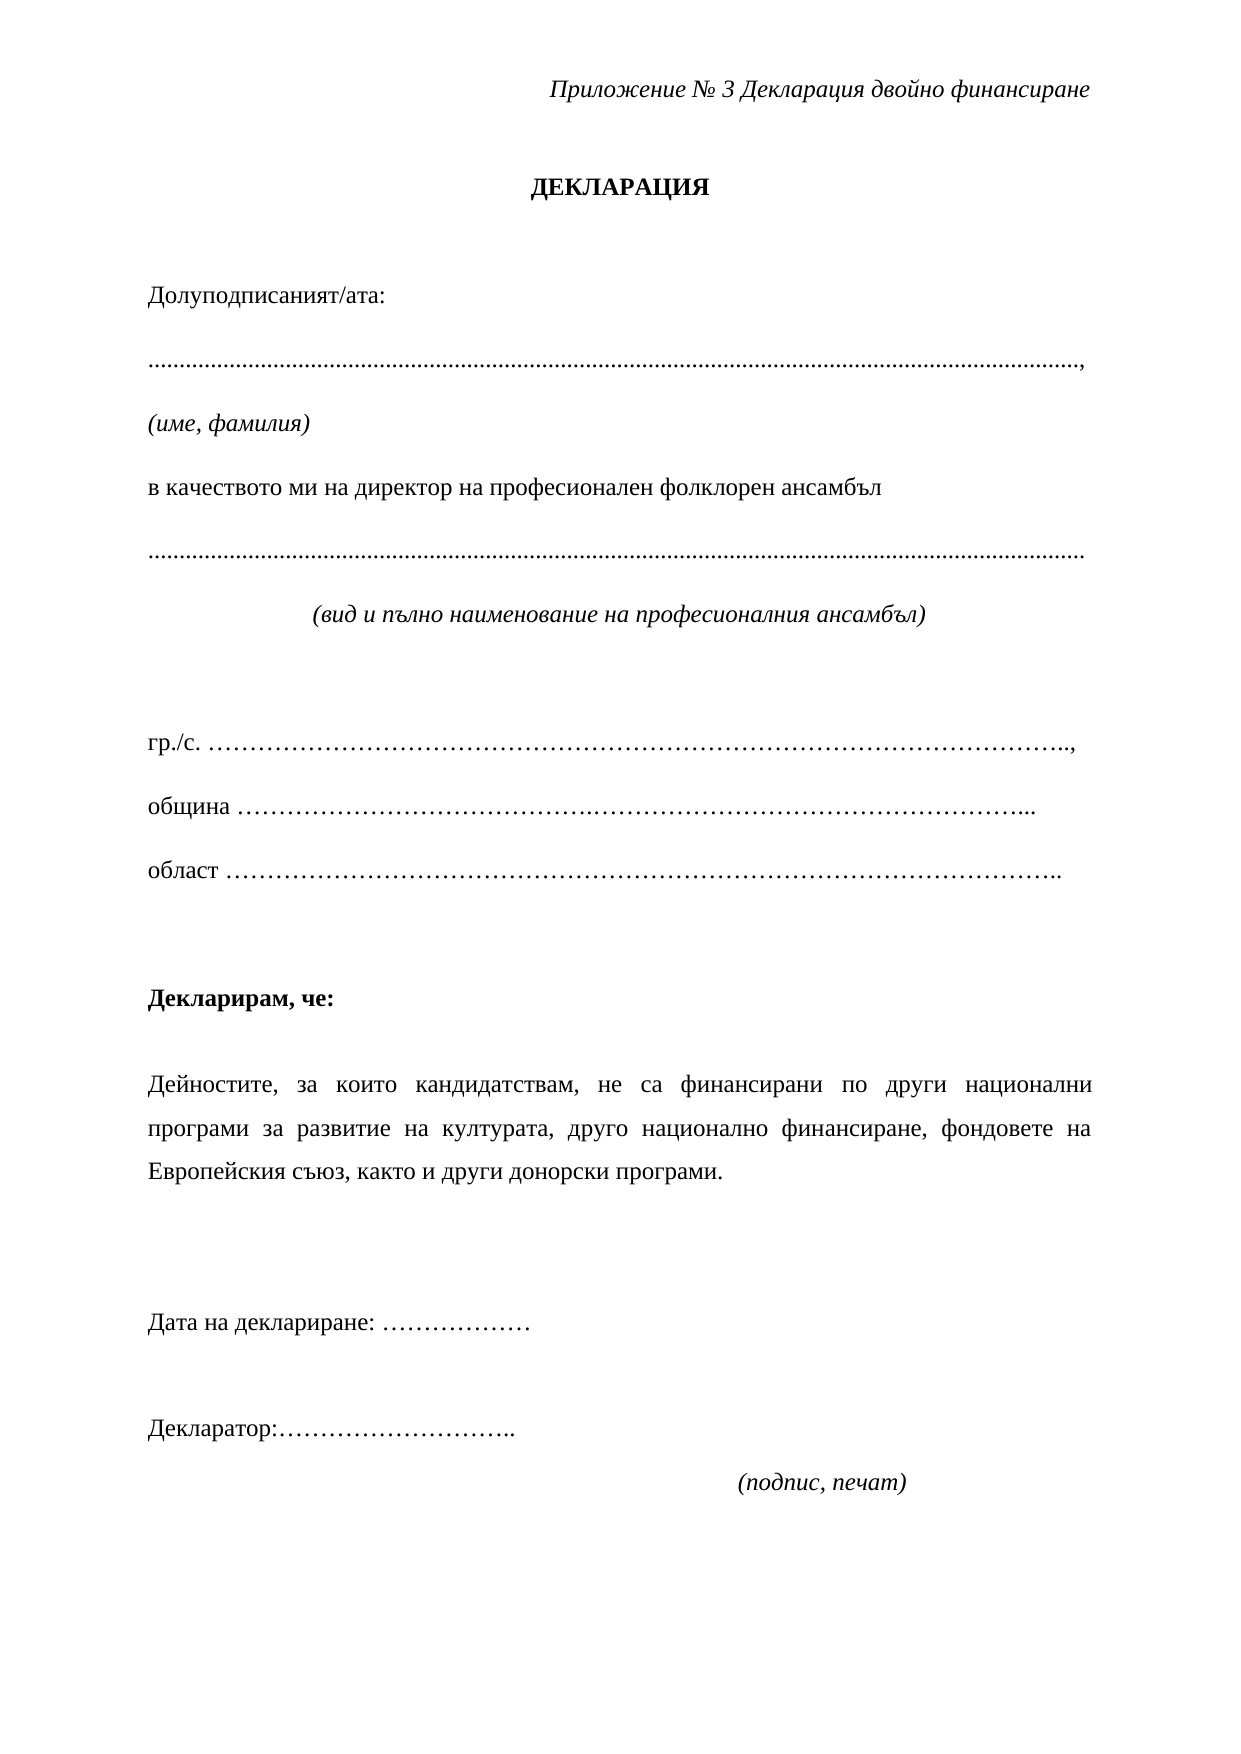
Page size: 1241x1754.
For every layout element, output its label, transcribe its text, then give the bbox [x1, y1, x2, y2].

text в качеството ми на директор на професионален фолклорен ансамбъл [148, 472, 1093, 500]
text (име, фамилия) [148, 408, 1093, 436]
text гр./с. ………………………………………………………………………………………….., [148, 727, 1093, 756]
text ....................................................................................................................................................., [148, 344, 1093, 372]
text Долуподписаният/ата: [148, 280, 1093, 308]
text ...................................................................................................................................................... [148, 536, 1093, 564]
text община …………………………………….……………………………………………... [148, 791, 1093, 820]
text Декларирам, че: [148, 983, 1093, 1012]
text ДЕКЛАРАЦИЯ [148, 172, 1093, 201]
text Дата на деклариране: ……………… [148, 1307, 1093, 1335]
text (подпис, печат) [148, 1467, 1093, 1496]
text Дейностите, за които кандидатствам, не са финансирани по други национални програми за развитие на културата, друго национално финансиране, фондовете на Европейския съюз, както и други донорски програми. [148, 1069, 1093, 1184]
text област ……………………………………………………………………………………….. [148, 855, 1093, 884]
text (вид и пълно наименование на професионалния ансамбъл) [148, 599, 1093, 628]
text Декларатор:……………………….. [148, 1413, 1093, 1442]
